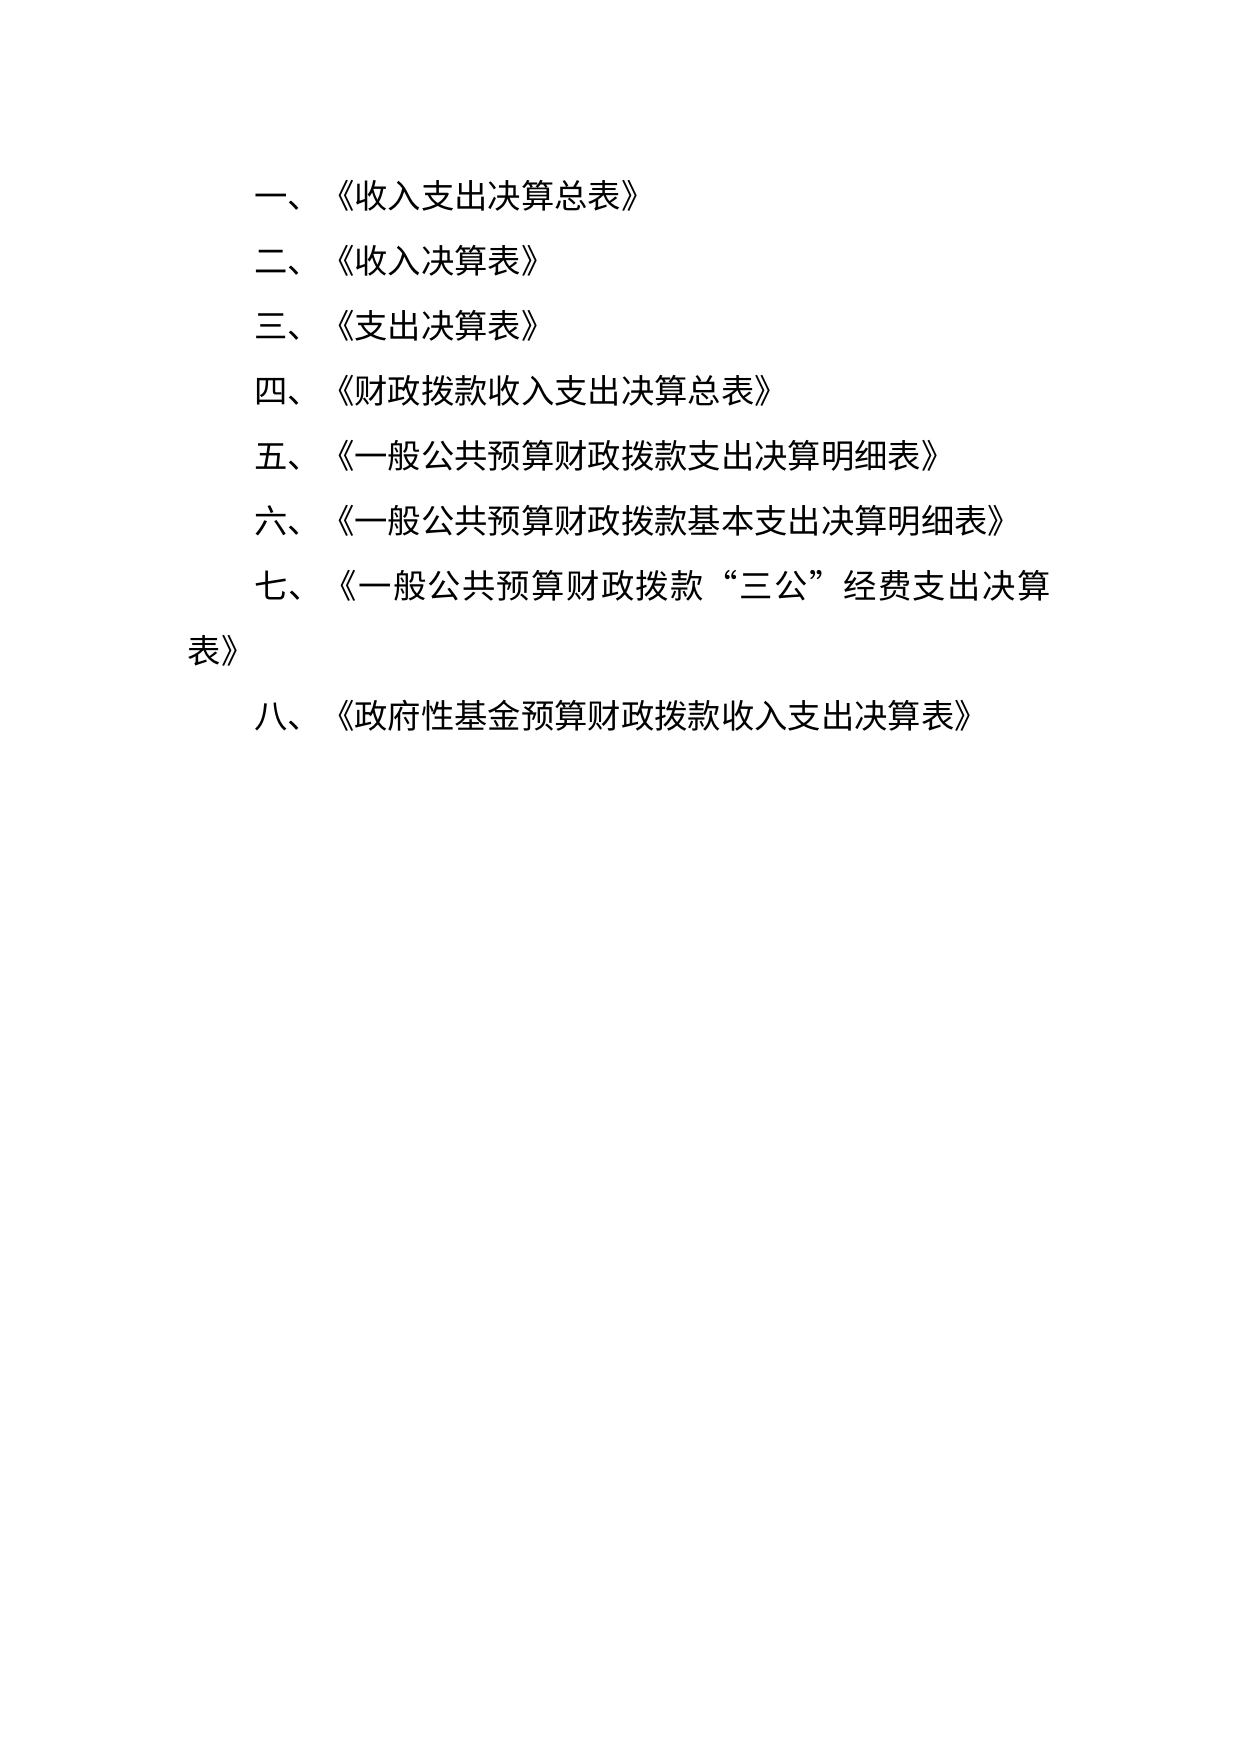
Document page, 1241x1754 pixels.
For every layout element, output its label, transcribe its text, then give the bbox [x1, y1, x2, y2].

text 一、《收入支出决算总表》 [187, 162, 1053, 227]
text 八、《政府性基金预算财政拨款收入支出决算表》 [187, 682, 1053, 747]
text 六、《一般公共预算财政拨款基本支出决算明细表》 [187, 487, 1053, 552]
text 二、《收入决算表》 [187, 227, 1053, 292]
text 七、《一般公共预算财政拨款“三公”经费支出决算表》 [187, 552, 1053, 682]
text 四、《财政拨款收入支出决算总表》 [187, 357, 1053, 422]
text 三、《支出决算表》 [187, 292, 1053, 357]
text 五、《一般公共预算财政拨款支出决算明细表》 [187, 422, 1053, 487]
